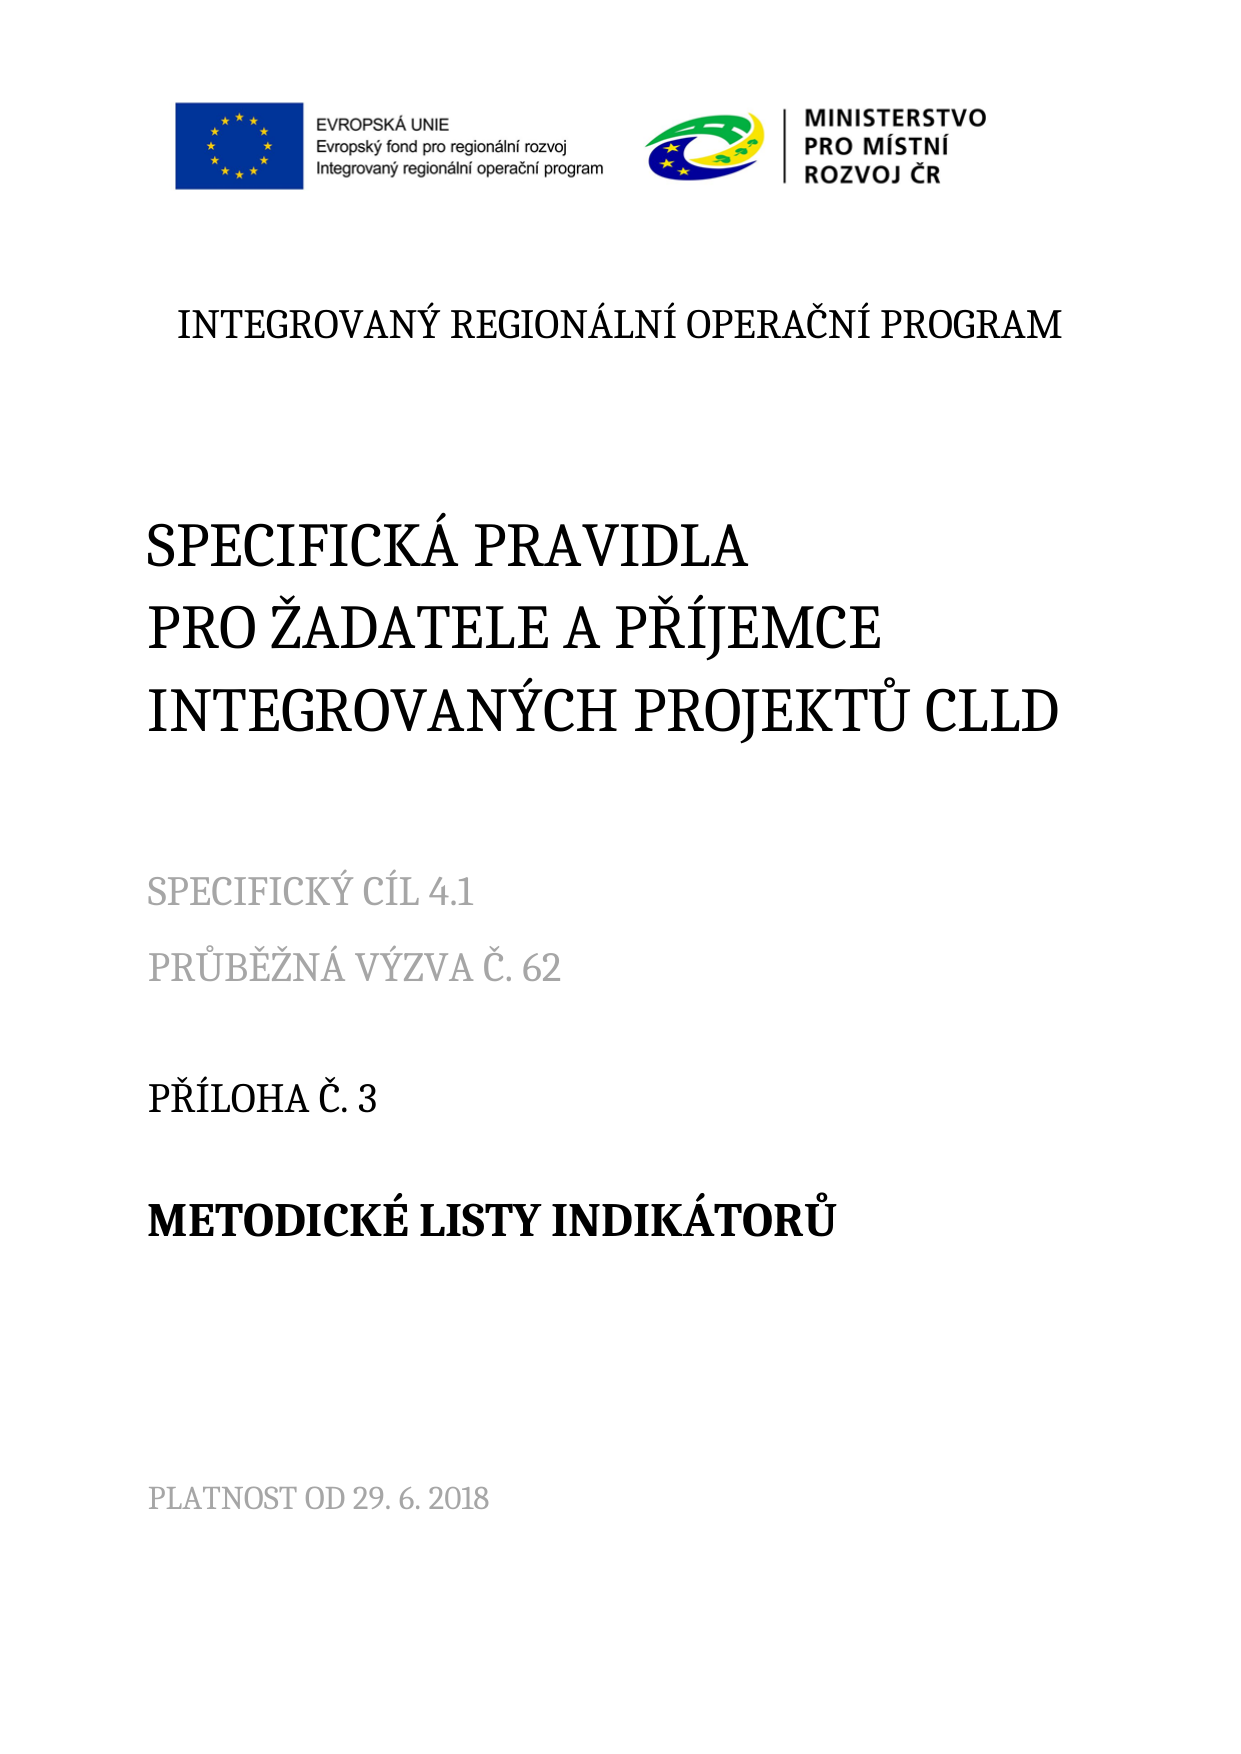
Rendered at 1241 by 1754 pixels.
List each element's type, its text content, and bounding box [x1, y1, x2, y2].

text Specifická PRAVIDLA [148, 510, 1093, 582]
text INTEGROVANÝ REGIONÁLNÍ OPERAČNÍ PROGRAM [148, 301, 1093, 348]
text Průběžná výzva Č. 62 [148, 944, 1093, 992]
text pLATNOST OD 29. 6. 2018 [148, 1479, 1093, 1518]
text Specifický cíl 4.1 [148, 868, 1093, 916]
text PRO ŽADATELE A PŘÍJEMCE integrovaných projektŮ CLLD [148, 593, 1093, 747]
picture [147, 73, 1014, 218]
text MetodickÉ listY indikátorŮ [148, 1193, 1093, 1248]
text PŘÍLOHA Č. 3 [148, 1075, 1093, 1123]
